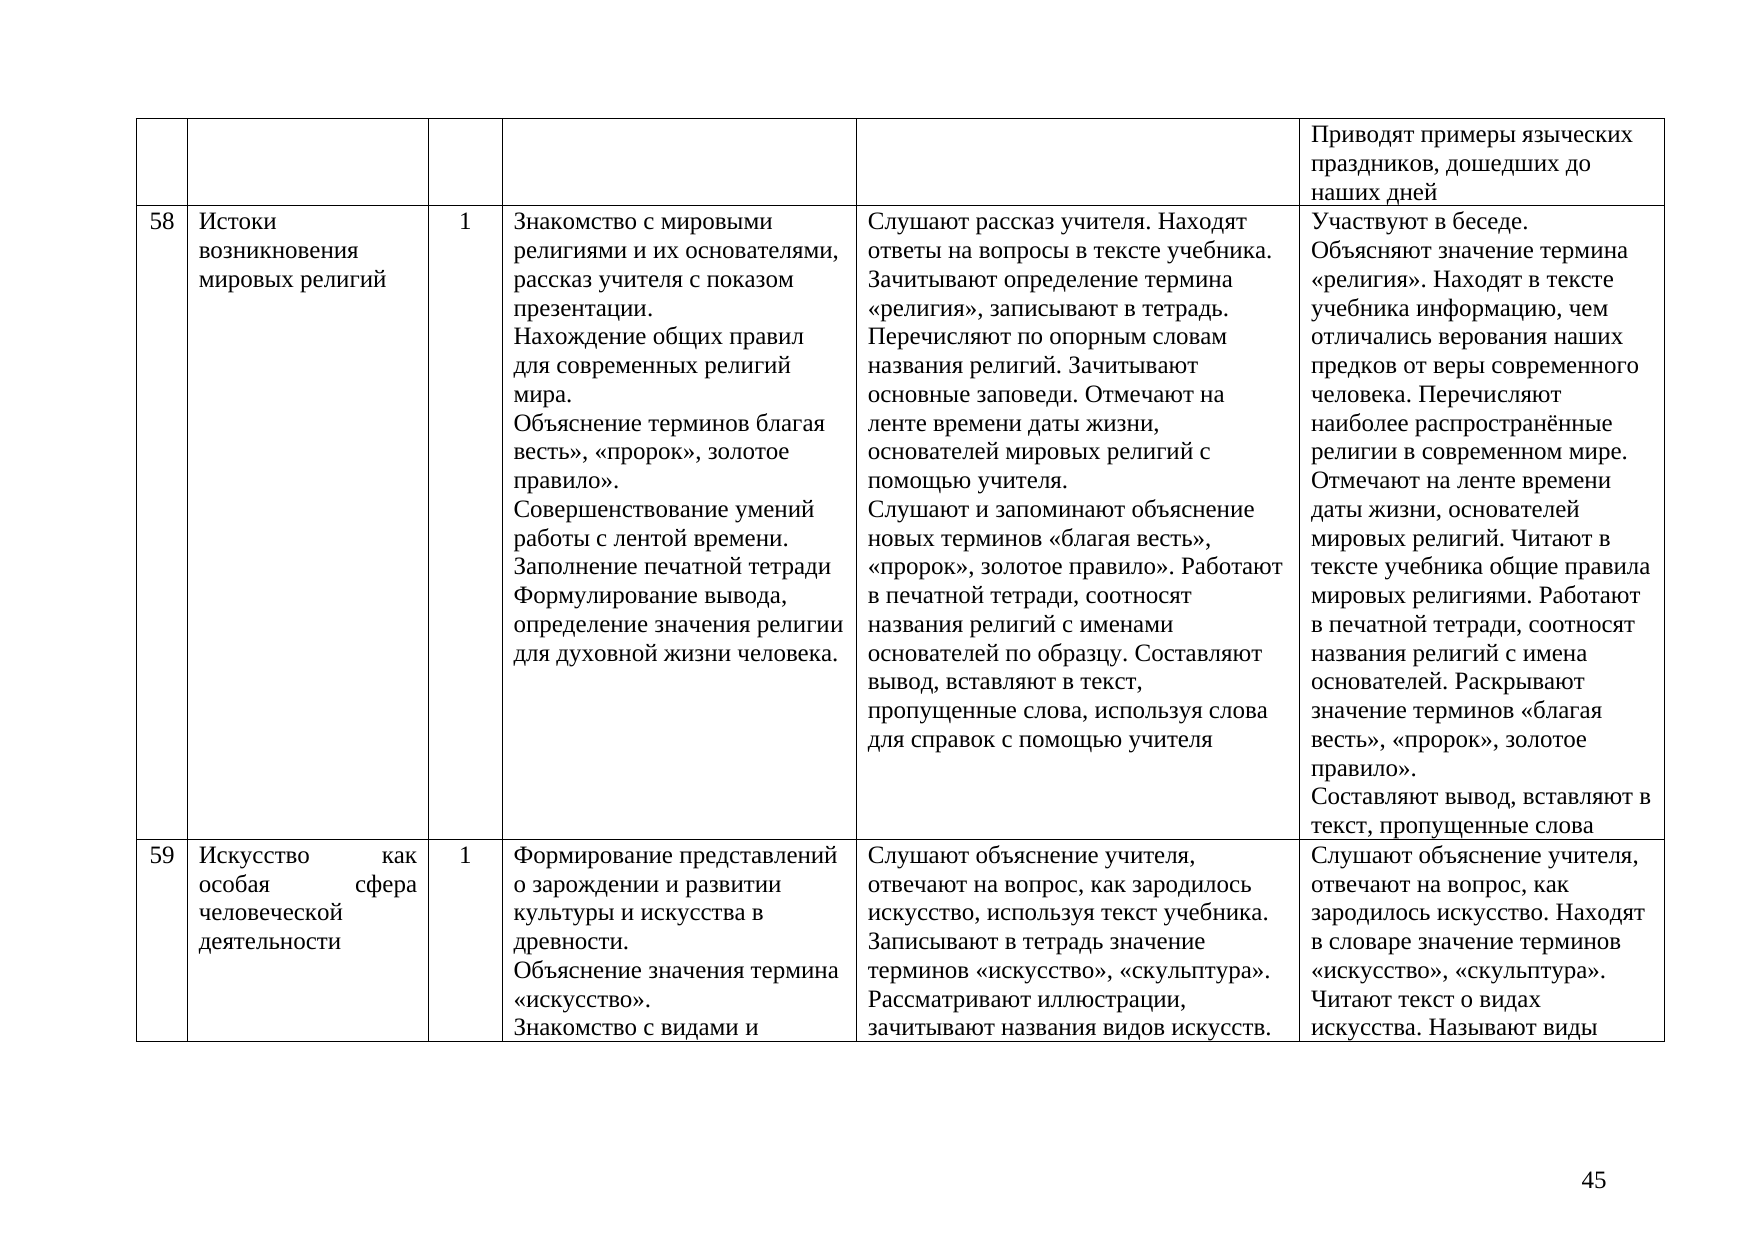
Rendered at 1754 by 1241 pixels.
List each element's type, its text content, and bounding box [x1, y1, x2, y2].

table_cell Истоки возникновения мировых религий [188, 206, 428, 839]
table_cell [188, 119, 428, 205]
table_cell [857, 840, 1299, 1041]
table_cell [503, 840, 856, 1041]
table_cell 58 [137, 206, 187, 839]
table_cell 57 [137, 119, 187, 205]
table_cell 1 [429, 119, 502, 205]
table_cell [857, 119, 1299, 205]
table_cell 1 [429, 840, 502, 1041]
table_cell Знакомство с мировыми религиями и их основателями, рассказ учителя с показом презентации. Нахождение общих правил для современных религий мира. Объяснение терминов благая весть», «пророк», золотое правило». Совершенствование умений работы с лентой времени. Заполнение печатной тетради Формулирование вывода, определение значения религии для духовной жизни человека. [503, 206, 856, 839]
table_cell 1 [429, 206, 502, 839]
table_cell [1300, 840, 1664, 1041]
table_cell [503, 119, 856, 205]
table_cell 59 [137, 840, 187, 1041]
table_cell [1300, 119, 1664, 205]
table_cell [188, 840, 428, 1041]
table_cell Участвуют в беседе. Объясняют значение термина «религия». Находят в тексте учебника информацию, чем отличались верования наших предков от веры современного человека. Перечисляют наиболее распространённые религии в современном мире. Отмечают на ленте времени даты жизни, основателей мировых религий. Читают в тексте учебника общие правила мировых религиями. Работают в печатной тетради, соотносят названия религий с имена основателей. Раскрывают значение терминов «благая весть», «пророк», золотое правило». Составляют вывод, вставляют в текст, пропущенные слова [1300, 206, 1664, 839]
table_cell Слушают рассказ учителя. Находят ответы на вопросы в тексте учебника. Зачитывают определение термина «религия», записывают в тетрадь. Перечисляют по опорным словам названия религий. Зачитывают основные заповеди. Отмечают на ленте времени даты жизни, основателей мировых религий с помощью учителя. Слушают и запоминают объяснение новых терминов «благая весть», «пророк», золотое правило». Работают в печатной тетради, соотносят названия религий с именами основателей по образцу. Составляют вывод, вставляют в текст, пропущенные слова, используя слова для справок с помощью учителя [857, 206, 1299, 839]
